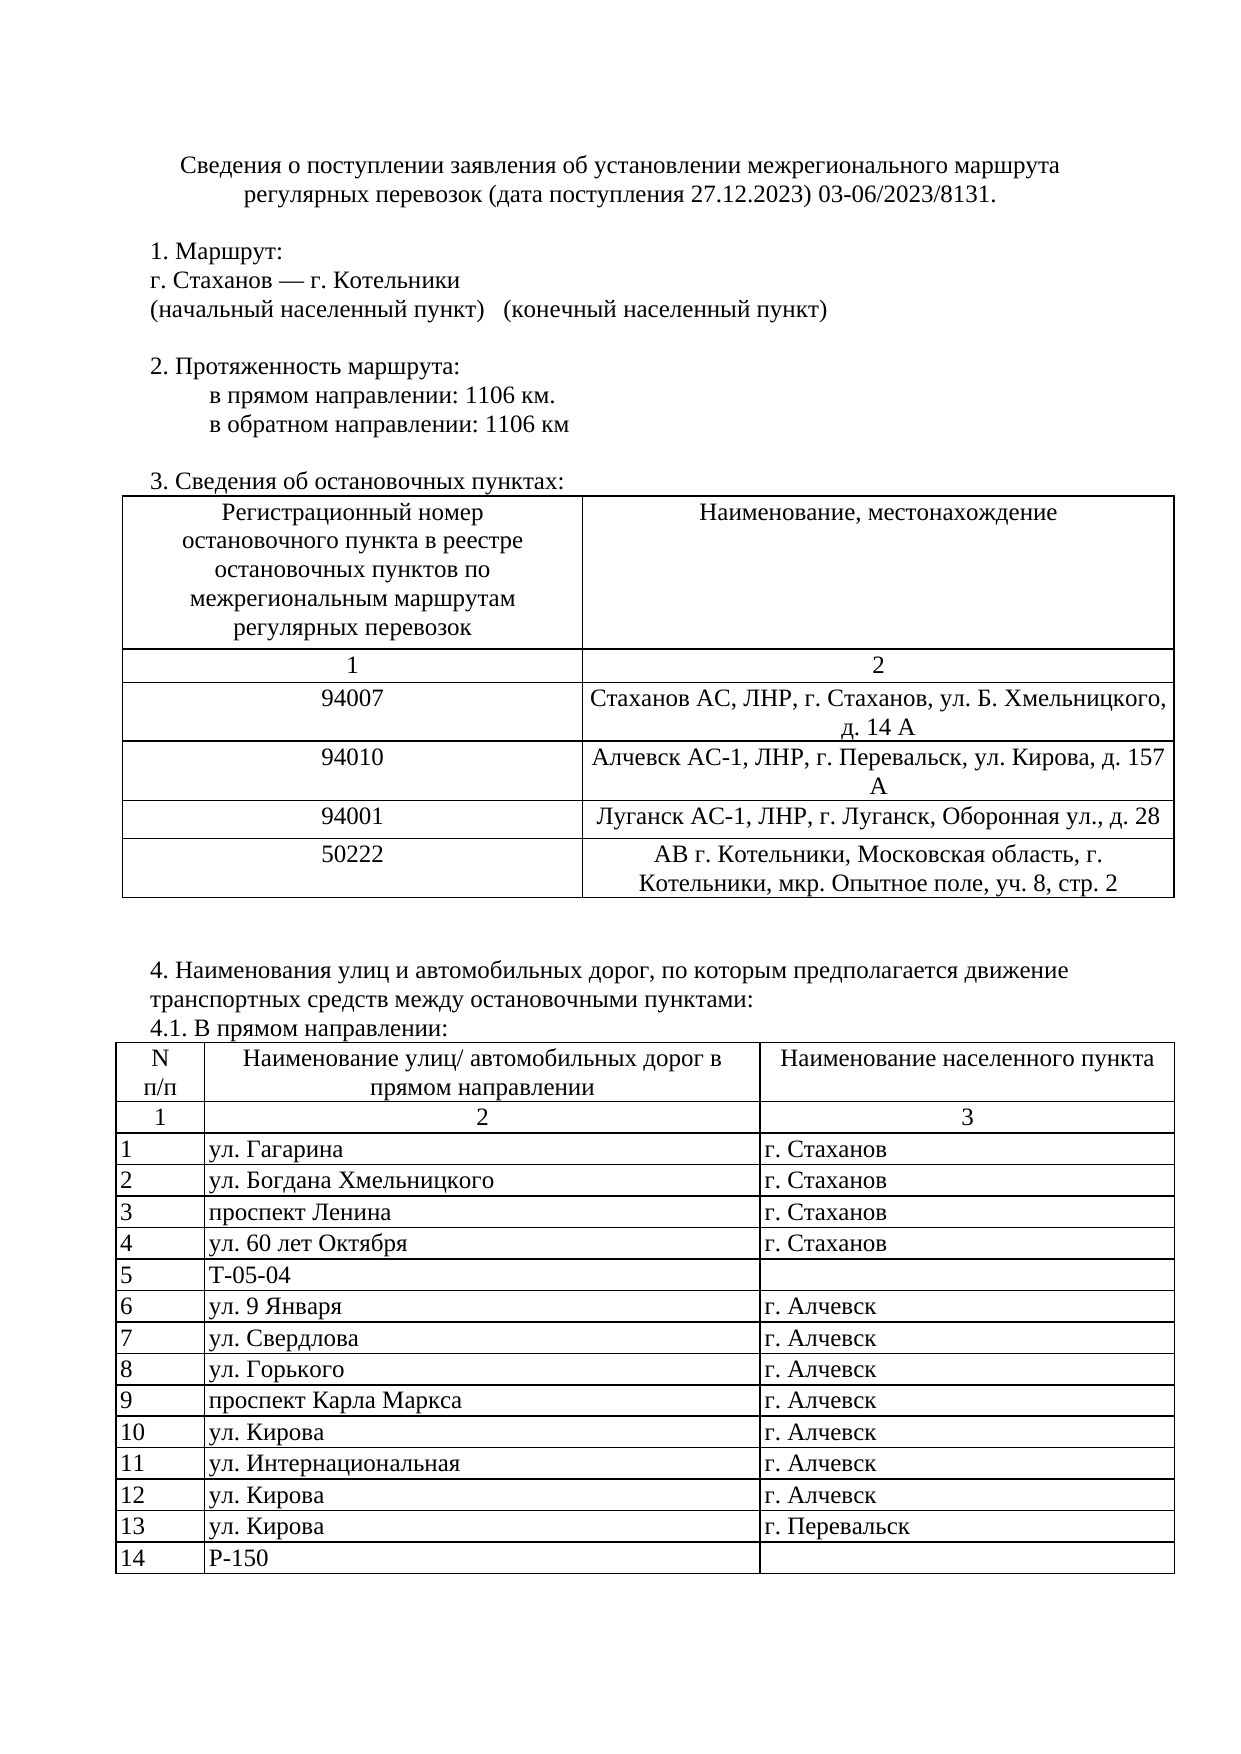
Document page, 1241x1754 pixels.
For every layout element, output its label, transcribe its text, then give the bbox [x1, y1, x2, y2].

table_cell г. Алчевск [761, 1448, 1174, 1478]
table_cell 9 [117, 1386, 204, 1415]
table_cell 10 [117, 1417, 204, 1447]
table_cell г. Алчевск [761, 1354, 1174, 1384]
table_cell проспект Ленина [205, 1197, 759, 1227]
table_cell г. Перевальск [761, 1511, 1174, 1541]
table_cell г. Алчевск [761, 1386, 1174, 1415]
text Сведения о поступлении заявления об установлении межрегионального маршрута регулярных перевозок (дата поступления 27.12.2023) 03-06/2023/8131. [150, 150, 1090, 207]
table_cell 6 [117, 1291, 204, 1321]
text 3. Сведения об остановочных пунктах: [150, 466, 1090, 495]
table_cell 1 [117, 1102, 204, 1132]
table_cell ул. Интернациональная [205, 1448, 759, 1478]
table_cell 3 [117, 1197, 204, 1227]
text 1. Маршрут: [150, 236, 1090, 265]
table_cell Алчевск АС-1, ЛНР, г. Перевальск, ул. Кирова, д. 157 А [583, 742, 1173, 799]
text 4.1. В прямом направлении: [150, 1013, 1090, 1042]
table_cell [761, 1260, 1174, 1289]
text 4. Наименования улиц и автомобильных дорог, по которым предполагается движение транспортных средств между остановочными пунктами: [150, 956, 1090, 1013]
text в прямом направлении: 1106 км. [150, 380, 1090, 409]
table_cell ул. Кирова [205, 1480, 759, 1510]
table_cell 2 [117, 1165, 204, 1195]
table_cell [761, 1543, 1174, 1573]
table_cell ул. Горького [205, 1354, 759, 1384]
table_cell АВ г. Котельники, Московская область, г. Котельники, мкр. Опытное поле, уч. 8, стр. 2 [583, 839, 1173, 896]
table_cell 2 [205, 1102, 759, 1132]
table_header Наименование улиц/ автомобильных дорог в прямом направлении [205, 1043, 759, 1101]
table_cell Р-150 [205, 1543, 759, 1573]
table_cell г. Стаханов [761, 1134, 1174, 1164]
table_cell ул. Кирова [205, 1417, 759, 1447]
table_cell проспект Карла Маркса [205, 1386, 759, 1415]
table_header N п/п [117, 1043, 204, 1101]
table_cell 7 [117, 1323, 204, 1352]
table_cell г. Алчевск [761, 1291, 1174, 1321]
table_cell 1 [123, 650, 582, 681]
table_cell 12 [117, 1480, 204, 1510]
table_cell г. Стаханов [761, 1197, 1174, 1227]
table_cell 50222 [123, 839, 582, 896]
table_cell ул. 60 лет Октября [205, 1228, 759, 1258]
text в обратном направлении: 1106 км [150, 409, 1090, 437]
table_cell 94007 [123, 683, 582, 740]
table_cell ул. 9 Января [205, 1291, 759, 1321]
table_cell ул. Свердлова [205, 1323, 759, 1352]
table_cell г. Алчевск [761, 1323, 1174, 1352]
table_cell Луганск АС-1, ЛНР, г. Луганск, Оборонная ул., д. 28 [583, 801, 1173, 837]
table_cell ул. Гагарина [205, 1134, 759, 1164]
text 2. Протяженность маршрута: [150, 351, 1090, 380]
table_cell 13 [117, 1511, 204, 1541]
text (начальный населенный пункт) (конечный населенный пункт) [150, 294, 1090, 322]
table_cell Стаханов АС, ЛНР, г. Стаханов, ул. Б. Хмельницкого, д. 14 А [583, 683, 1173, 740]
table_header Регистрационный номер остановочного пункта в реестре остановочных пунктов по межрегиональным маршрутам регулярных перевозок [123, 497, 582, 648]
text г. Стаханов — г. Котельники [150, 265, 1090, 294]
table_cell 94001 [123, 801, 582, 837]
table_cell 1 [117, 1134, 204, 1164]
table_cell г. Алчевск [761, 1480, 1174, 1510]
table_header Наименование, местонахождение [583, 497, 1173, 648]
table_cell 94010 [123, 742, 582, 799]
table_cell Т-05-04 [205, 1260, 759, 1289]
table_cell 14 [117, 1543, 204, 1573]
table_cell ул. Кирова [205, 1511, 759, 1541]
table_cell 4 [117, 1228, 204, 1258]
table_cell г. Стаханов [761, 1228, 1174, 1258]
table_cell г. Стаханов [761, 1165, 1174, 1195]
table_cell ул. Богдана Хмельницкого [205, 1165, 759, 1195]
table_cell 5 [117, 1260, 204, 1289]
table_cell 2 [583, 650, 1173, 681]
table_cell г. Алчевск [761, 1417, 1174, 1447]
table_cell 11 [117, 1448, 204, 1478]
table_cell 8 [117, 1354, 204, 1384]
table_header Наименование населенного пункта [761, 1043, 1174, 1101]
table_cell 3 [761, 1102, 1174, 1132]
